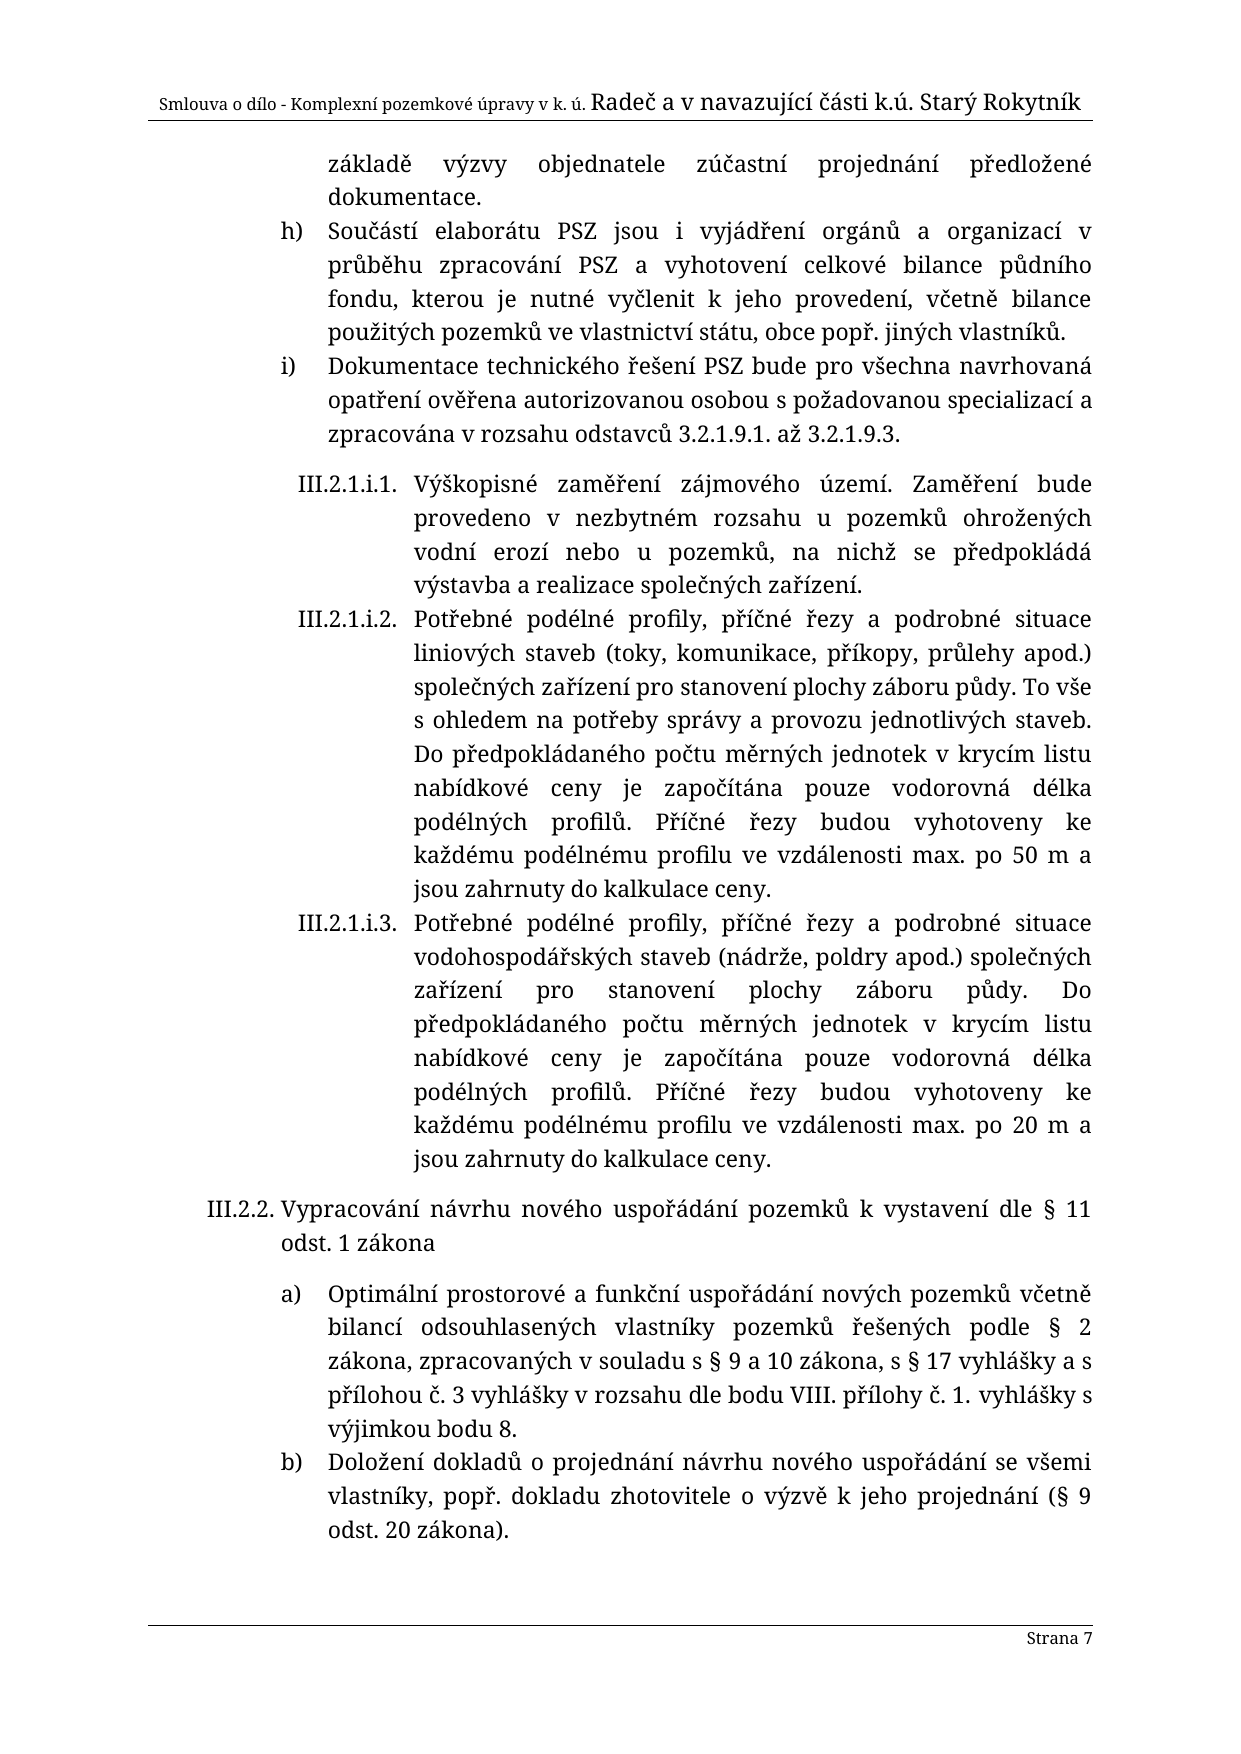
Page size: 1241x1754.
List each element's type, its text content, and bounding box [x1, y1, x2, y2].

text Potřebné podélné profily, příčné řezy a podrobné situace vodohospodářských staveb (nádrže, poldry apod.) společných zařízení pro stanovení plochy záboru půdy. Do předpokládaného počtu měrných jednotek v krycím listu nabídkové ceny je započítána pouze vodorovná délka podélných profilů. Příčné řezy budou vyhotoveny ke každému podélnému profilu ve vzdálenosti max. po 20 m a jsou zahrnuty do kalkulace ceny. [298, 907, 1093, 1174]
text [281, 148, 1093, 213]
text Součástí elaborátu PSZ jsou i vyjádření orgánů a organizací v průběhu zpracování PSZ a vyhotovení celkové bilance půdního fondu, kterou je nutné vyčlenit k jeho provedení, včetně bilance použitých pozemků ve vlastnictví státu, obce popř. jiných vlastníků. [281, 215, 1093, 348]
text Dokumentace technického řešení PSZ bude pro všechna navrhovaná opatření ověřena autorizovanou osobou s požadovanou specializací a zpracována v rozsahu odstavců 3.2.1.9.1. až 3.2.1.9.3. [281, 350, 1093, 449]
text Potřebné podélné profily, příčné řezy a podrobné situace liniových staveb (toky, komunikace, příkopy, průlehy apod.) společných zařízení pro stanovení plochy záboru půdy. To vše s ohledem na potřeby správy a provozu jednotlivých staveb. Do předpokládaného počtu měrných jednotek v krycím listu nabídkové ceny je započítána pouze vodorovná délka podélných profilů. Příčné řezy budou vyhotoveny ke každému podélnému profilu ve vzdálenosti max. po 50 m a jsou zahrnuty do kalkulace ceny. [298, 603, 1093, 904]
text Doložení dokladů o projednání návrhu nového uspořádání se všemi vlastníky, popř. dokladu zhotovitele o výzvě k jeho projednání (§ 9 odst. 20 zákona). [281, 1446, 1093, 1545]
text Optimální prostorové a funkční uspořádání nových pozemků včetně bilancí odsouhlasených vlastníky pozemků řešených podle § 2 zákona, zpracovaných v souladu s § 9 a 10 zákona, s § 17 vyhlášky a s přílohou č. 3 vyhlášky v rozsahu dle bodu VIII. přílohy č. 1. vyhlášky s výjimkou bodu 8. [281, 1278, 1093, 1444]
text Výškopisné zaměření zájmového území. Zaměření bude provedeno v nezbytném rozsahu u pozemků ohrožených vodní erozí nebo u pozemků, na nichž se předpokládá výstavba a realizace společných zařízení. [298, 468, 1093, 601]
text Vypracování návrhu nového uspořádání pozemků k vystavení dle § 11 odst. 1 zákona [207, 1193, 1093, 1258]
